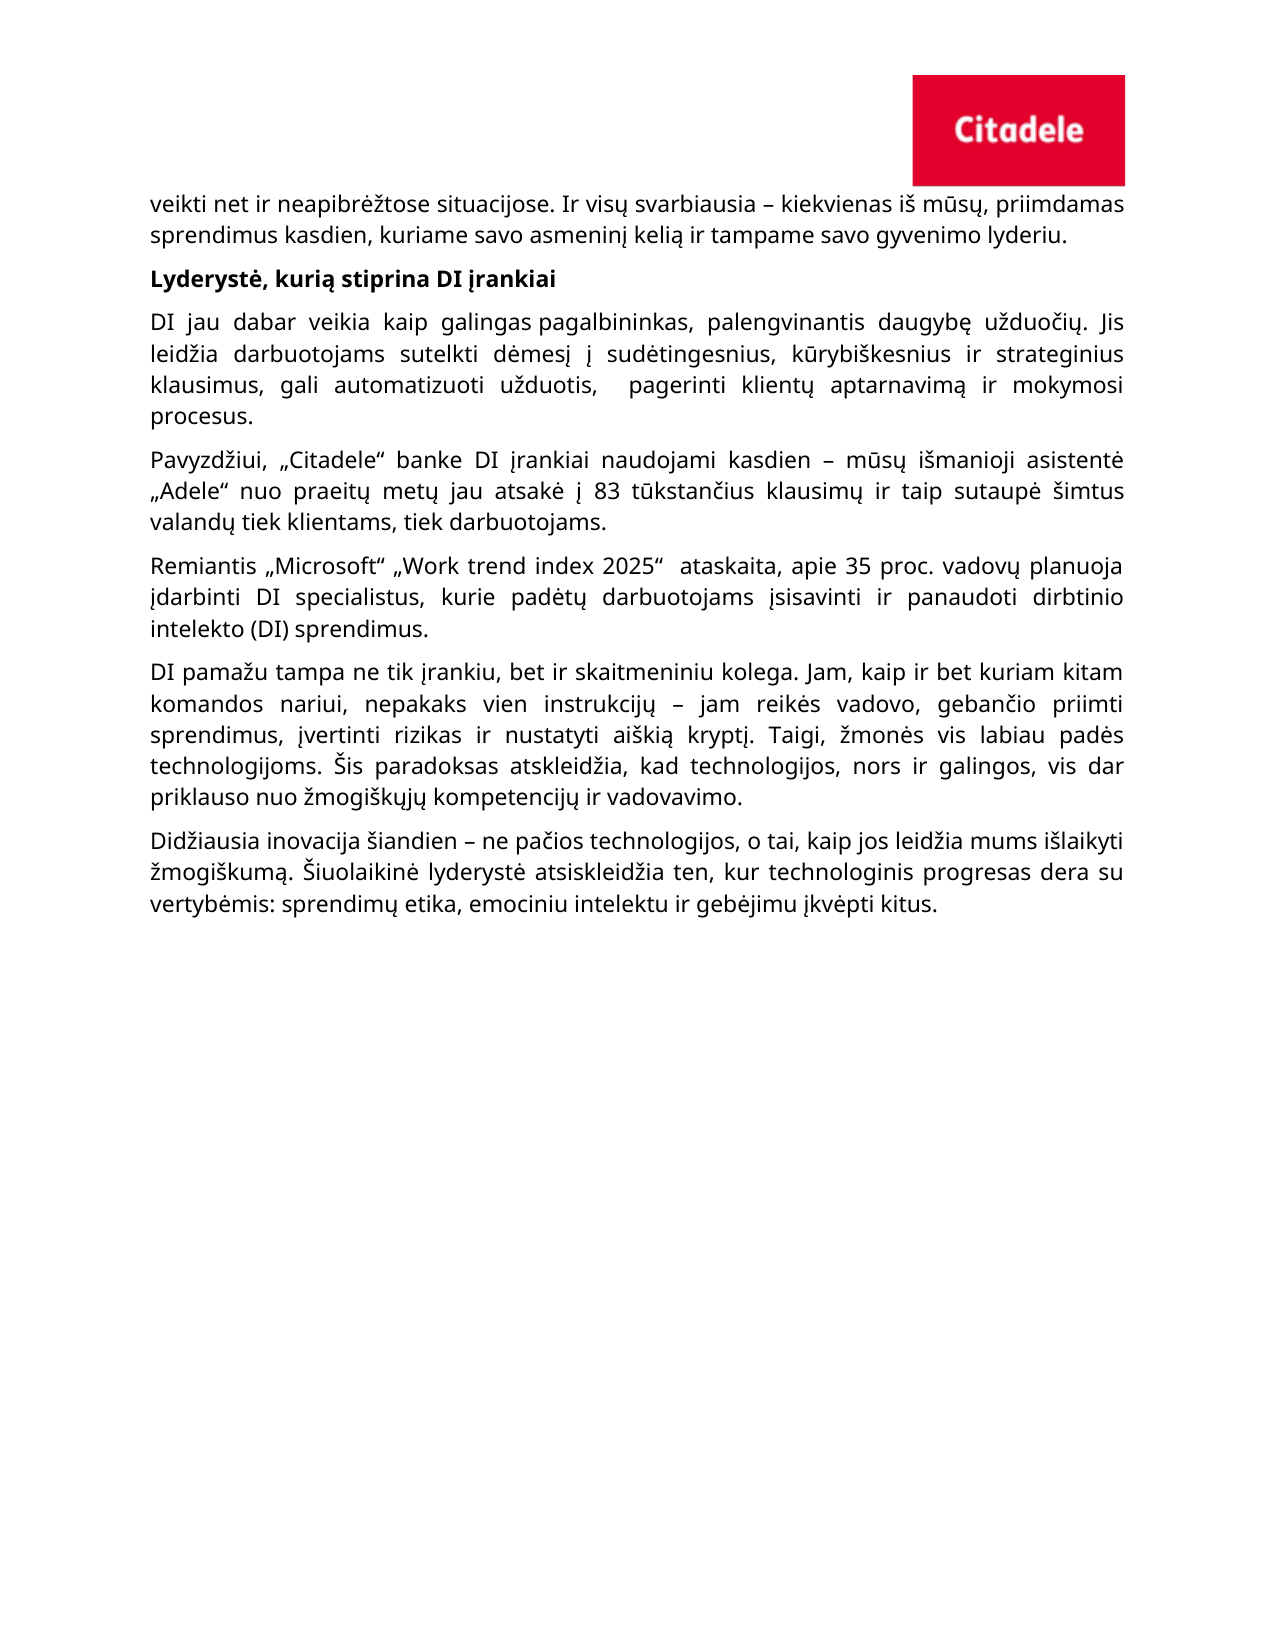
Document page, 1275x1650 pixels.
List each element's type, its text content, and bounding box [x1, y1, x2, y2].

text Didžiausia inovacija šiandien – ne pačios technologijos, o tai, kaip jos leidžia mums išlaikyti žmogiškumą. Šiuolaikinė lyderystė atsiskleidžia ten, kur technologinis progresas dera su vertybėmis: sprendimų etika, emociniu intelektu ir gebėjimu įkvėpti kitus. [150, 825, 1125, 919]
text Pavyzdžiui, „Citadele“ banke DI įrankiai naudojami kasdien – mūsų išmanioji asistentė „Adele“ nuo praeitų metų jau atsakė į 83 tūkstančius klausimų ir taip sutaupė šimtus valandų tiek klientams, tiek darbuotojams. [150, 444, 1125, 537]
text DI jau dabar veikia kaip galingas pagalbininkas, palengvinantis daugybę užduočių. Jis leidžia darbuotojams sutelkti dėmesį į sudėtingesnius, kūrybiškesnius ir strateginius klausimus, gali automatizuoti užduotis, pagerinti klientų aptarnavimą ir mokymosi procesus. [150, 306, 1125, 431]
picture [912, 75, 1125, 188]
text Lyderystė, kurią stiprina DI įrankiai [150, 262, 1125, 294]
text Remiantis „Microsoft“ „Work trend index 2025“ ataskaita, apie 35 proc. vadovų planuoja įdarbinti DI specialistus, kurie padėtų darbuotojams įsisavinti ir panaudoti dirbtinio intelekto (DI) sprendimus. [150, 550, 1125, 644]
text DI pamažu tampa ne tik įrankiu, bet ir skaitmeniniu kolega. Jam, kaip ir bet kuriam kitam komandos nariui, nepakaks vien instrukcijų – jam reikės vadovo, gebančio priimti sprendimus, įvertinti rizikas ir nustatyti aiškią kryptį. Taigi, žmonės vis labiau padės technologijoms. Šis paradoksas atskleidžia, kad technologijos, nors ir galingos, vis dar priklauso nuo žmogiškųjų kompetencijų ir vadovavimo. [150, 656, 1125, 812]
